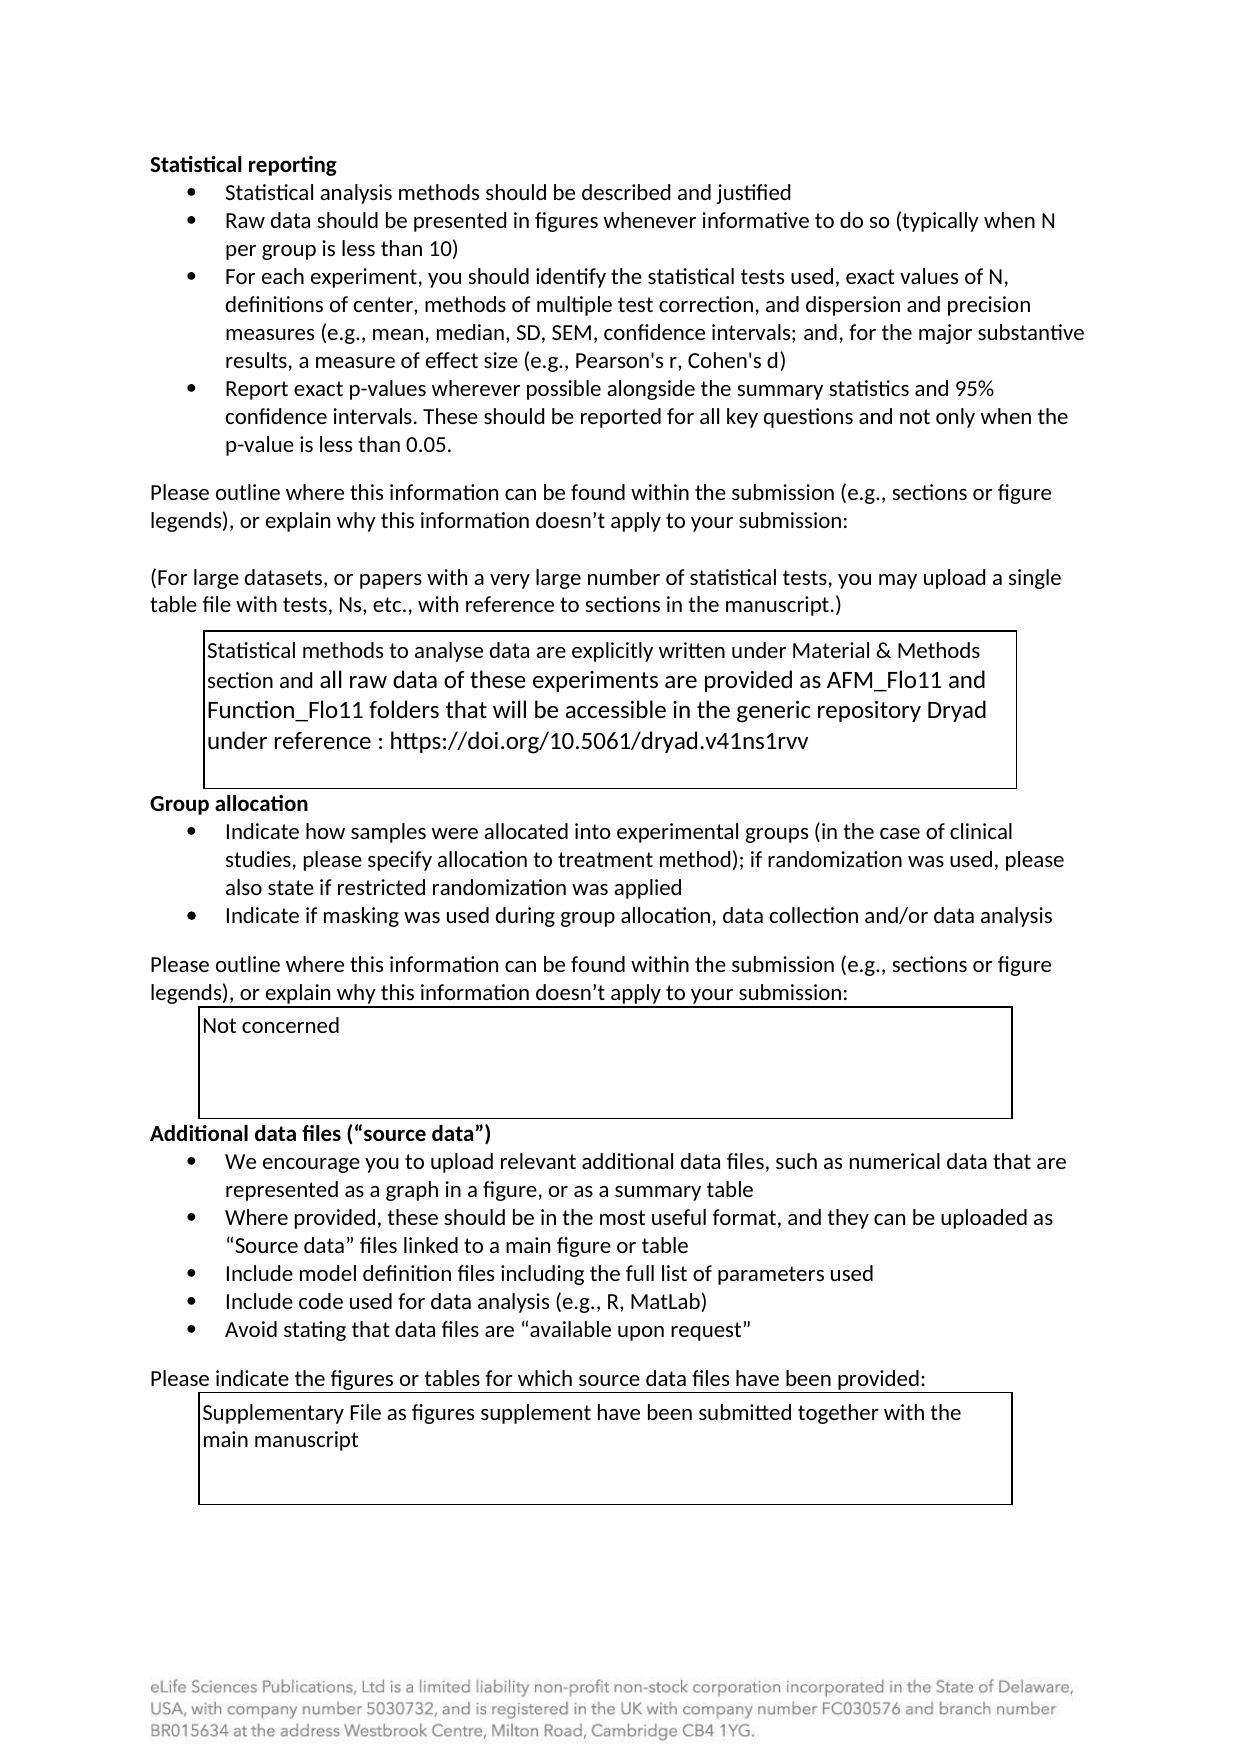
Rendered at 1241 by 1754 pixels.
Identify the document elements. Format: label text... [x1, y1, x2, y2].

text Statistical methods to analyse data are explicitly written under Material & Methods section and all raw data of these experiments are provided as AFM_Flo11 and Function_Flo11 folders that will be accessible in the generic repository Dryad under reference : https://doi.org/10.5061/dryad.v41ns1rvv [205, 634, 1016, 756]
list Statistical analysis methods should be described and justified [187, 178, 1090, 206]
list Include model definition files including the full list of parameters used [187, 1259, 1090, 1287]
list Where provided, these should be in the most useful format, and they can be uploaded as “Source data” files linked to a main figure or table [187, 1203, 1090, 1259]
list Report exact p-values wherever possible alongside the summary statistics and 95% confidence intervals. These should be reported for all key questions and not only when the p-value is less than 0.05. [187, 374, 1090, 458]
list Indicate if masking was used during group allocation, data collection and/or data analysis [187, 901, 1090, 929]
text Supplementary File as figures supplement have been submitted together with the main manuscript [200, 1396, 1011, 1456]
list We encourage you to upload relevant additional data files, such as numerical data that are represented as a graph in a figure, or as a summary table [187, 1147, 1090, 1203]
list Include code used for data analysis (e.g., R, MatLab) [187, 1287, 1090, 1315]
list For each experiment, you should identify the statistical tests used, exact values of N, definitions of center, methods of multiple test correction, and dispersion and precision measures (e.g., mean, median, SD, SEM, confidence intervals; and, for the major substantive results, a measure of effect size (e.g., Pearson's r, Cohen's d) [187, 262, 1090, 374]
text Statistical reporting [150, 150, 1090, 178]
text Group allocation [150, 649, 1090, 817]
list Indicate how samples were allocated into experimental groups (in the case of clinical studies, please specify allocation to treatment method); if randomization was used, please also state if restricted randomization was applied [187, 817, 1090, 901]
text (For large datasets, or papers with a very large number of statistical tests, you may upload a single table file with tests, Ns, etc., with reference to sections in the manuscript.) [150, 563, 1090, 619]
list Avoid stating that data files are “available upon request” [187, 1315, 1090, 1343]
list Raw data should be presented in figures whenever informative to do so (typically when N per group is less than 10) [187, 206, 1090, 262]
picture [0, 1635, 1241, 1754]
text Not concerned [200, 1009, 1011, 1042]
text Please indicate the figures or tables for which source data files have been provided: [150, 1364, 1090, 1392]
text Additional data files (“source data”) [150, 1036, 1090, 1147]
